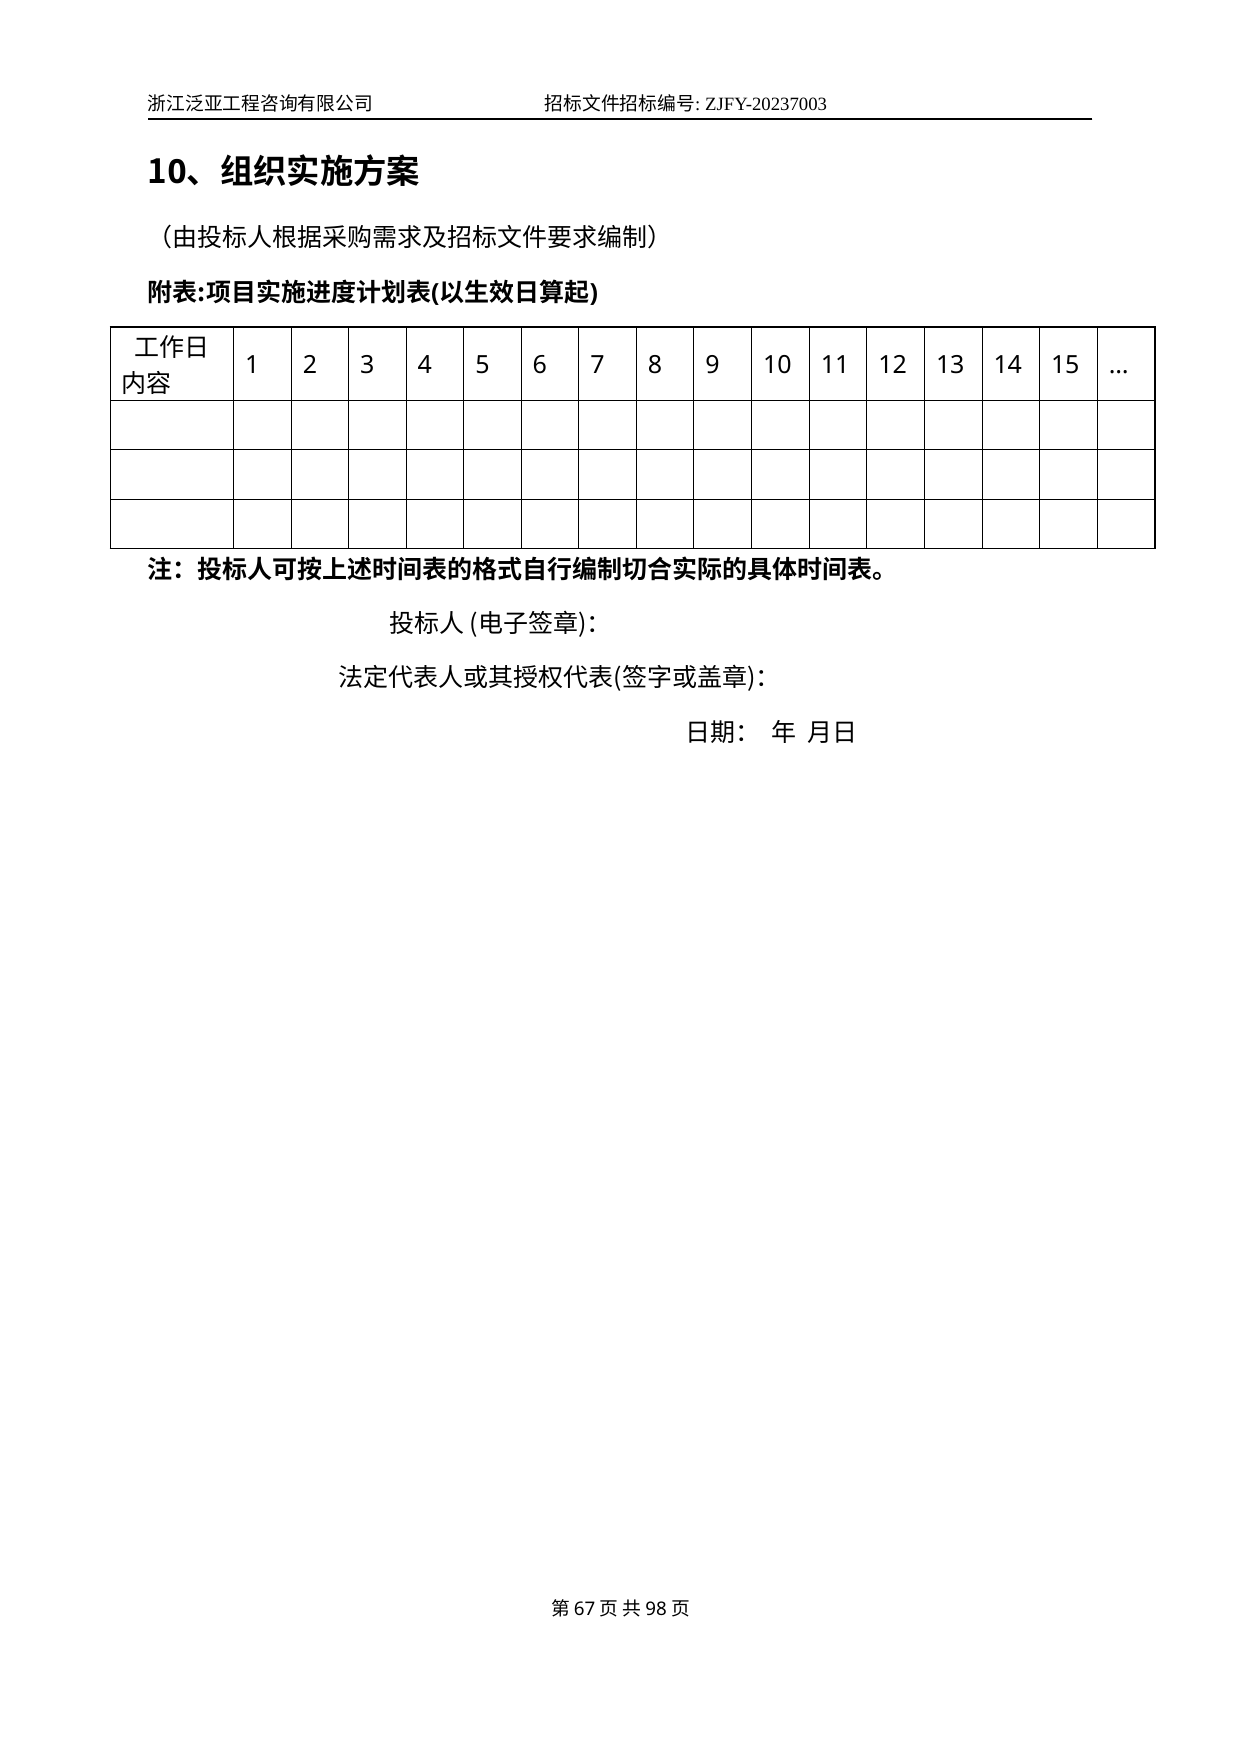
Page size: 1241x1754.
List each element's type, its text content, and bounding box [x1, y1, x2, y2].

table_cell [637, 500, 693, 548]
table_cell [407, 401, 463, 449]
table_cell [349, 401, 406, 449]
table_header 5 [464, 328, 521, 400]
table_cell [925, 500, 982, 548]
table_cell [1040, 401, 1097, 449]
table_cell [111, 500, 233, 548]
table_cell [1040, 500, 1097, 548]
table_header 7 [579, 328, 636, 400]
table_cell [694, 450, 751, 499]
table_cell [925, 401, 982, 449]
text 日期： 年 月日 [148, 712, 1092, 748]
table_header 14 [983, 328, 1039, 400]
table_cell [810, 500, 866, 548]
table_cell [464, 500, 521, 548]
table_cell [111, 401, 233, 449]
table_cell [292, 450, 348, 499]
text 注：投标人可按上述时间表的格式自行编制切合实际的具体时间表。 [148, 549, 1092, 585]
table_header 8 [637, 328, 693, 400]
table_cell [1098, 401, 1154, 449]
text 10、组织实施方案 [148, 145, 947, 193]
table_header 3 [349, 328, 406, 400]
table_cell [752, 500, 809, 548]
table_cell [925, 450, 982, 499]
table_cell [810, 450, 866, 499]
table_cell [349, 450, 406, 499]
table_cell [694, 401, 751, 449]
text 投标人 (电子签章)： [148, 603, 1092, 640]
table_cell [579, 401, 636, 449]
table_cell [1098, 450, 1154, 499]
table_header 10 [752, 328, 809, 400]
table_cell [522, 401, 578, 449]
table_header … [1098, 328, 1154, 400]
table_cell [1098, 500, 1154, 548]
table_header 4 [407, 328, 463, 400]
table_cell [1040, 450, 1097, 499]
table_header 工作日 内容 [111, 328, 233, 400]
table_cell [407, 450, 463, 499]
table_cell [407, 500, 463, 548]
table_cell [752, 401, 809, 449]
table_cell [234, 401, 291, 449]
table_cell [867, 450, 924, 499]
table_header 12 [867, 328, 924, 400]
table_header 1 [234, 328, 291, 400]
text （由投标人根据采购需求及招标文件要求编制） [148, 218, 1092, 254]
table_cell [349, 500, 406, 548]
table_header 6 [522, 328, 578, 400]
table_cell [637, 450, 693, 499]
table_cell [867, 500, 924, 548]
table_cell [983, 401, 1039, 449]
table_cell [464, 450, 521, 499]
table_header 9 [694, 328, 751, 400]
table_cell [234, 450, 291, 499]
table_cell [522, 450, 578, 499]
table_cell [579, 500, 636, 548]
text 法定代表人或其授权代表(签字或盖章)： [148, 658, 1092, 694]
table_header 11 [810, 328, 866, 400]
table_cell [579, 450, 636, 499]
table_cell [292, 500, 348, 548]
table_cell [867, 401, 924, 449]
table_cell [111, 450, 233, 499]
table_cell [234, 500, 291, 548]
text 附表:项目实施进度计划表(以生效日算起) [148, 272, 947, 308]
table_cell [752, 450, 809, 499]
table_header 2 [292, 328, 348, 400]
table_cell [983, 450, 1039, 499]
table_cell [810, 401, 866, 449]
table_cell [983, 500, 1039, 548]
table_cell [694, 500, 751, 548]
table_cell [464, 401, 521, 449]
table_cell [637, 401, 693, 449]
table_cell [292, 401, 348, 449]
table_header 15 [1040, 328, 1097, 400]
table_header 13 [925, 328, 982, 400]
table_cell [522, 500, 578, 548]
